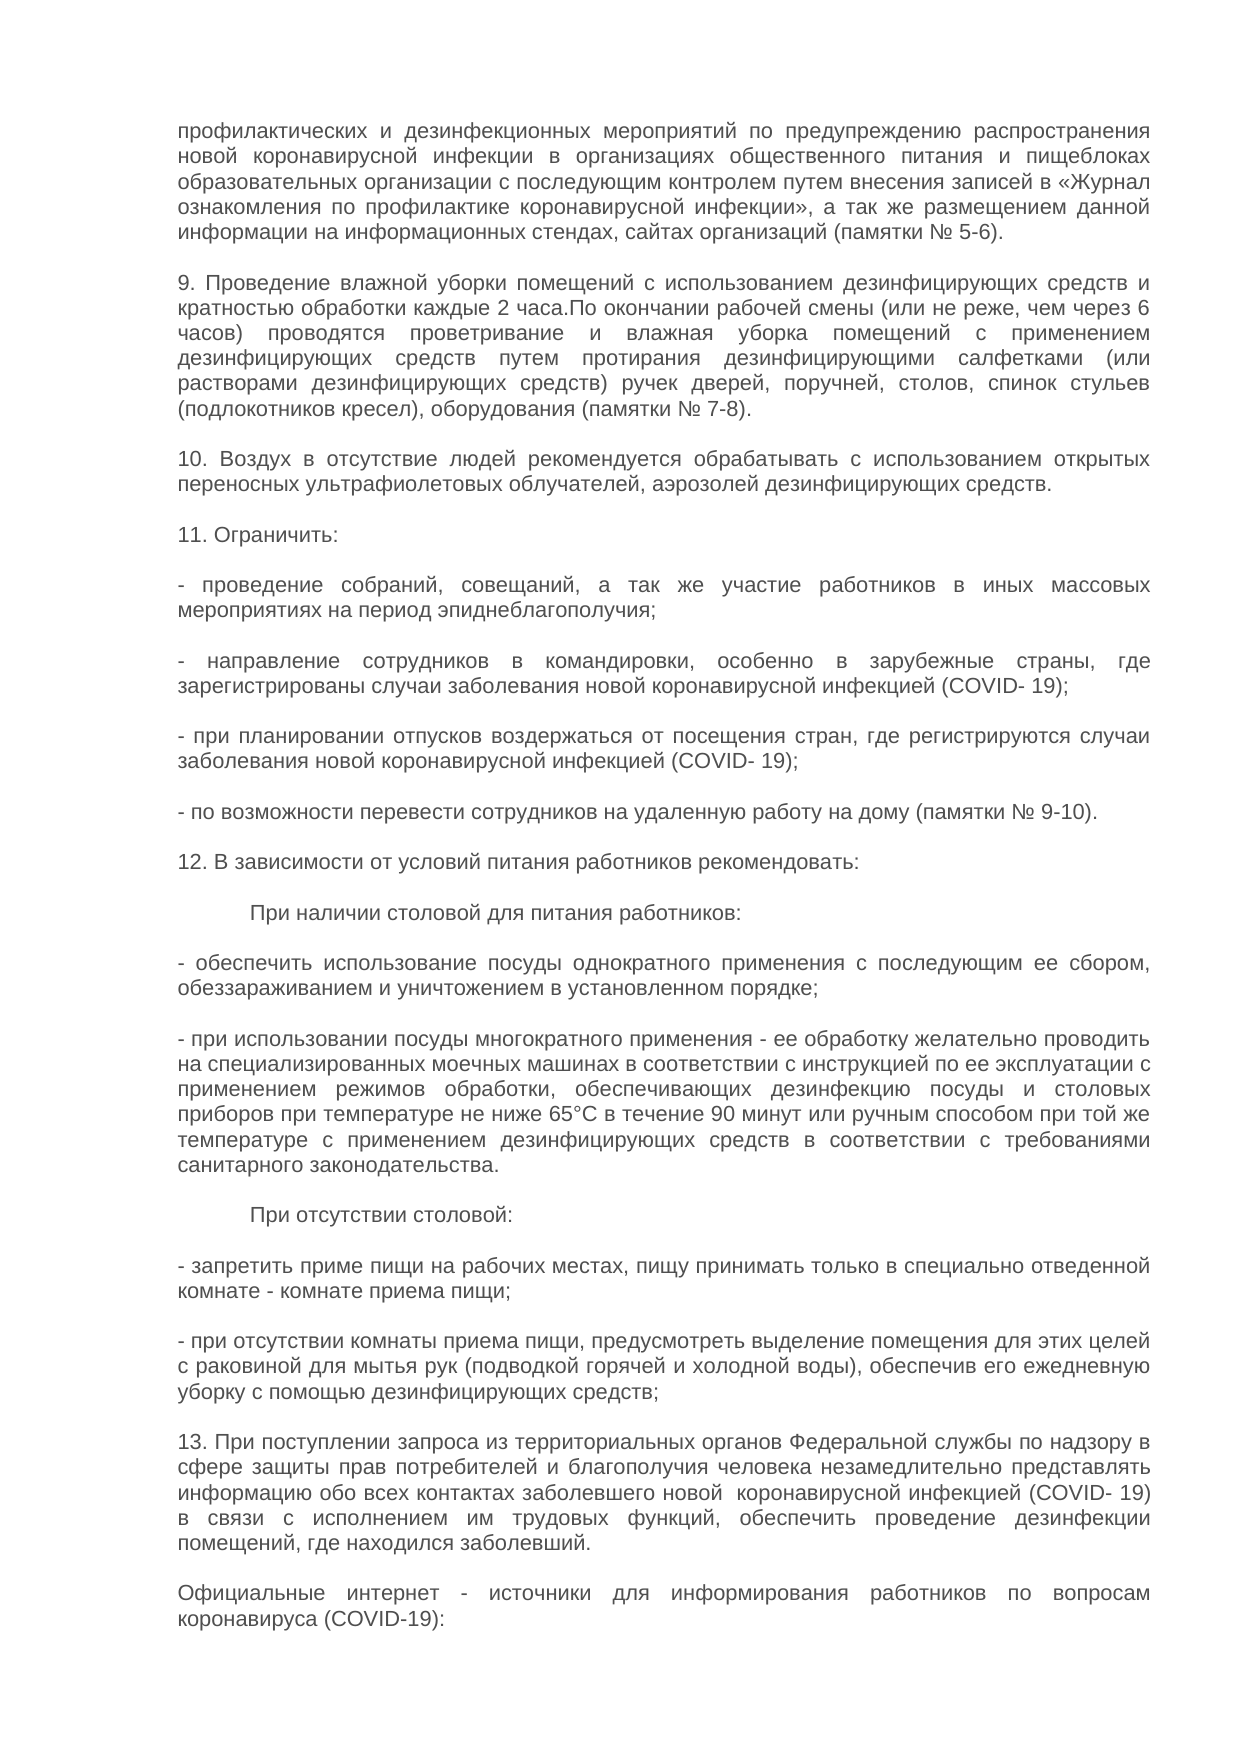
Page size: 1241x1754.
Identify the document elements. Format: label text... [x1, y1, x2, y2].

text - при отсутствии комнаты приема пищи, предусмотреть выделение помещения для этих целей с раковиной для мытья рук (подводкой горячей и холодной воды), обеспечив его ежедневную уборку с помощью дезинфицирующих средств; [177, 1328, 1152, 1404]
text Официальные интернет - источники для информирования работников по вопросам коронавируса (COVID-19): [177, 1580, 1152, 1631]
text - направление сотрудников в командировки, особенно в зарубежные страны, где зарегистрированы случаи заболевания новой коронавирусной инфекцией (COVID- 19); [177, 647, 1152, 698]
text 13. При поступлении запроса из территориальных органов Федеральной службы по надзору в сфере защиты прав потребителей и благополучия человека незамедлительно представлять информацию обо всех контактах заболевшего новой коронавирусной инфекцией (COVID- 19) в связи с исполнением им трудовых функций, обеспечить проведение дезинфекции помещений, где находился заболевший. [177, 1429, 1152, 1555]
text При наличии столовой для питания работников: [177, 899, 1152, 925]
text 10. Воздух в отсутствие людей рекомендуется обрабатывать с использованием открытых переносных ультрафиолетовых облучателей, аэрозолей дезинфицирующих средств. [177, 446, 1152, 496]
text - обеспечить использование посуды однократного применения с последующим ее сбором, обеззараживанием и уничтожением в установленном порядке; [177, 950, 1152, 1000]
text - запретить приме пищи на рабочих местах, пищу принимать только в специально отведенной комнате - комнате приема пищи; [177, 1252, 1152, 1303]
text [177, 118, 1152, 244]
text - при планировании отпусков воздержаться от посещения стран, где регистрируются случаи заболевания новой коронавирусной инфекцией (COVID- 19); [177, 723, 1152, 773]
text - при использовании посуды многократного применения - ее обработку желательно проводить на специализированных моечных машинах в соответствии с инструкцией по ее эксплуатации с применением режимов обработки, обеспечивающих дезинфекцию посуды и столовых приборов при температуре не ниже 65°С в течение 90 минут или ручным способом при той же температуре с применением дезинфицирующих средств в соответствии с требованиями санитарного законодательства. [177, 1026, 1152, 1177]
text 12. В зависимости от условий питания работников рекомендовать: [177, 849, 1152, 874]
text - проведение собраний, совещаний, а так же участие работников в иных массовых мероприятиях на период эпиднеблагополучия; [177, 572, 1152, 622]
text - по возможности перевести сотрудников на удаленную работу на дому (памятки № 9-10). [177, 799, 1152, 824]
text 11. Ограничить: [177, 521, 1152, 547]
text При отсутствии столовой: [177, 1202, 1152, 1227]
text 9. Проведение влажной уборки помещений с использованием дезинфицирующих средств и кратностью обработки каждые 2 часа.По окончании рабочей смены (или не реже, чем через 6 часов) проводятся проветривание и влажная уборка помещений с применением дезинфицирующих средств путем протирания дезинфицирующими салфетками (или растворами дезинфицирующих средств) ручек дверей, поручней, столов, спинок стульев (подлокотников кресел), оборудования (памятки № 7-8). [177, 269, 1152, 421]
